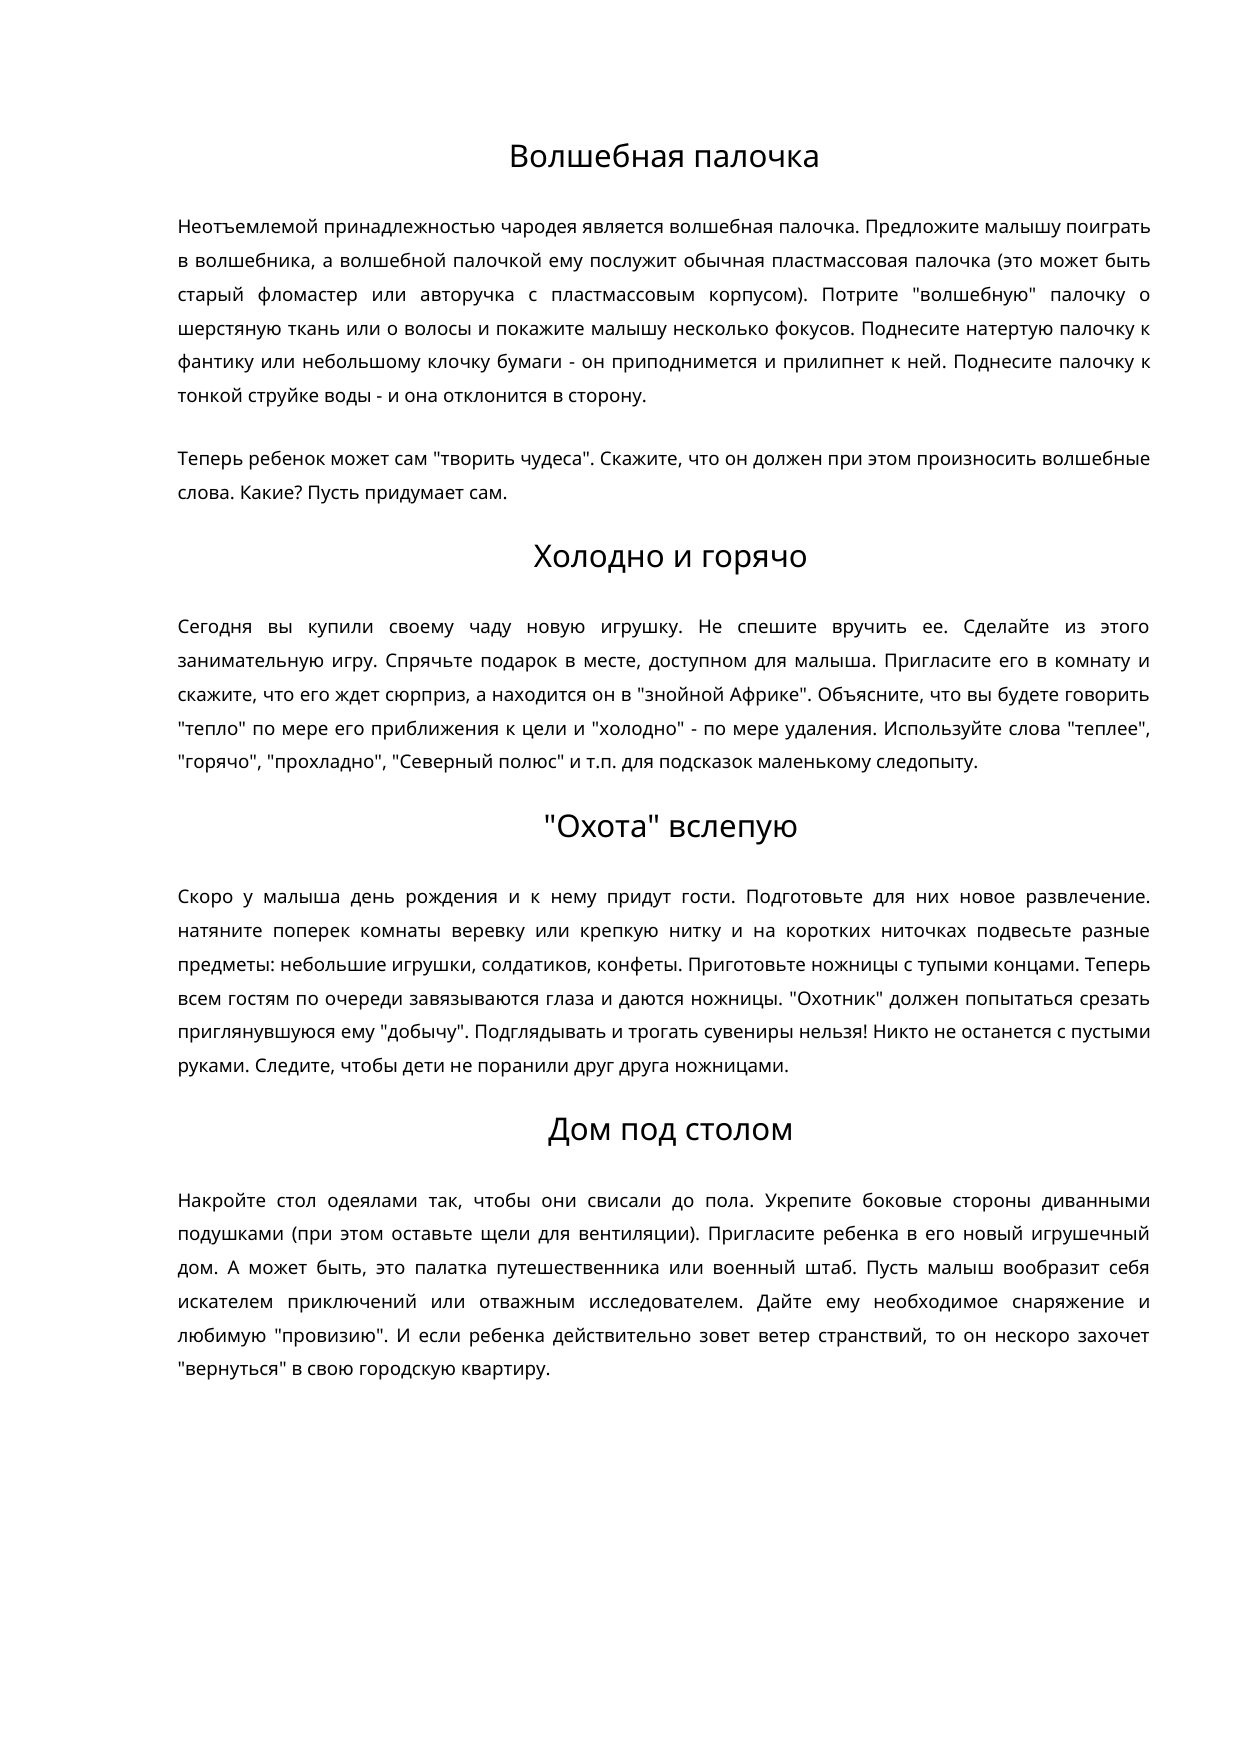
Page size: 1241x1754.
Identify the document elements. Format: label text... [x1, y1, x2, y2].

text Теперь ребенок может сам "творить чудеса". Скажите, что он должен при этом произносить волшебные слова. Какие? Пусть придумает сам. [177, 437, 1152, 505]
subtitle Холодно и горячо [177, 534, 1152, 576]
subtitle Дом под столом [177, 1107, 1152, 1149]
text Скоро у малыша день рождения и к нему придут гости. Подготовьте для них новое развлечение. натяните поперек комнаты веревку или крепкую нитку и на коротких ниточках подвесьте разные предметы: небольшие игрушки, солдатиков, конфеты. Приготовьте ножницы с тупыми концами. Теперь всем гостям по очереди завязываются глаза и даются ножницы. "Охотник" должен попытаться срезать приглянувшуюся ему "добычу". Подглядывать и трогать сувениры нельзя! Никто не останется с пустыми руками. Следите, чтобы дети не поранили друг друга ножницами. [177, 875, 1152, 1078]
text Неотъемлемой принадлежностью чародея является волшебная палочка. Предложите малышу поиграть в волшебника, а волшебной палочкой ему послужит обычная пластмассовая палочка (это может быть старый фломастер или авторучка с пластмассовым корпусом). Потрите "волшебную" палочку о шерстяную ткань или о волосы и покажите малышу несколько фокусов. Поднесите натертую палочку к фантику или небольшому клочку бумаги - он приподнимется и прилипнет к ней. Поднесите палочку к тонкой струйке воды - и она отклонится в сторону. [177, 206, 1152, 408]
text Сегодня вы купили своему чаду новую игрушку. Не спешите вручить ее. Сделайте из этого занимательную игру. Спрячьте подарок в месте, доступном для малыша. Пригласите его в комнату и скажите, что его ждет сюрприз, а находится он в "знойной Африке". Объясните, что вы будете говорить "тепло" по мере его приближения к цели и "холодно" - по мере удаления. Используйте слова "теплее", "горячо", "прохладно", "Северный полюс" и т.п. для подсказок маленькому следопыту. [177, 606, 1152, 774]
text Накройте стол одеялами так, чтобы они свисали до пола. Укрепите боковые стороны диванными подушками (при этом оставьте щели для вентиляции). Пригласите ребенка в его новый игрушечный дом. А может быть, это палатка путешественника или военный штаб. Пусть малыш вообразит себя искателем приключений или отважным исследователем. Дайте ему необходимое снаряжение и любимую "провизию". И если ребенка действительно зовет ветер странствий, то он нескоро захочет "вернуться" в свою городскую квартиру. [177, 1179, 1152, 1381]
subtitle "Охота" вслепую [177, 803, 1152, 846]
text Волшебная палочка [177, 134, 1152, 176]
